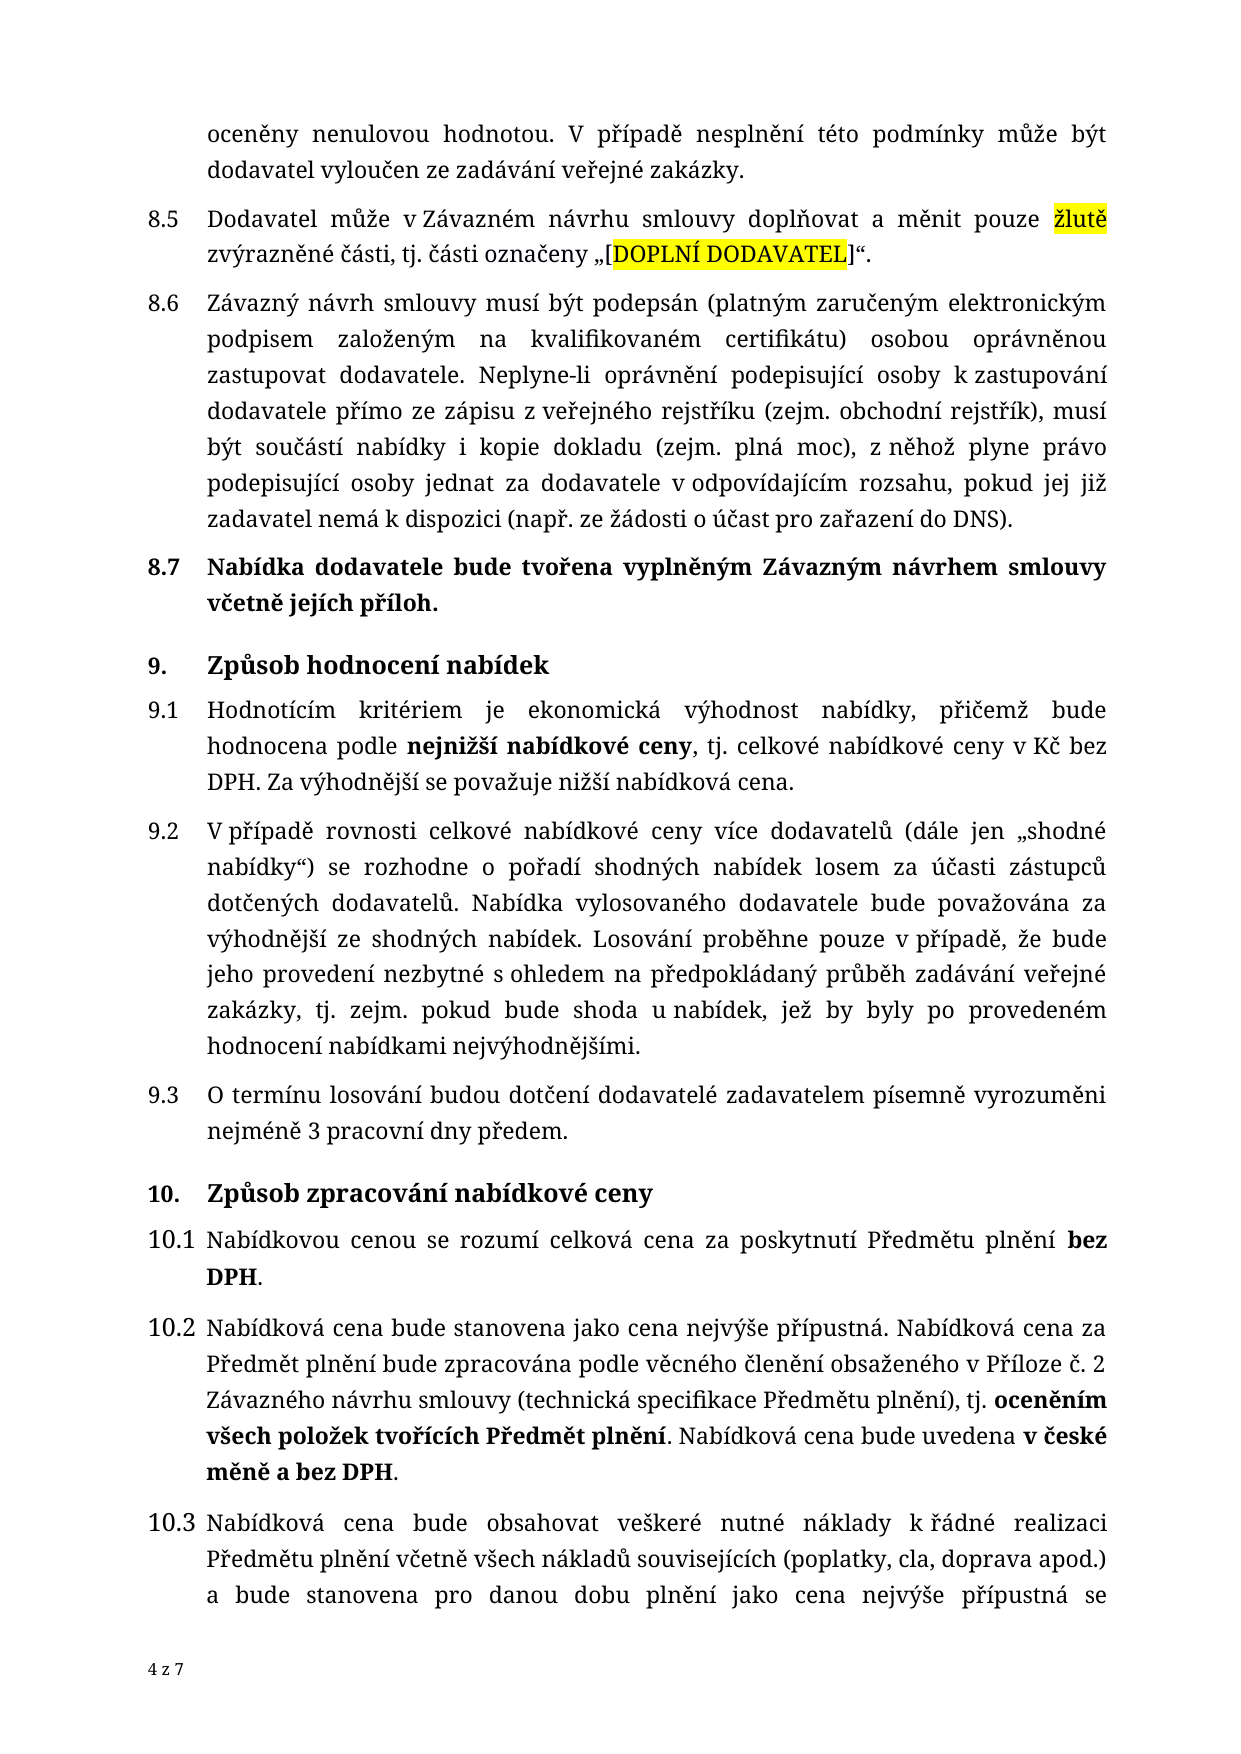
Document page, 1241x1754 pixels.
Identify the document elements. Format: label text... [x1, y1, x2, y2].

subtitle Způsob hodnocení nabídek [148, 648, 1107, 682]
list Závazný návrh smlouvy musí být podepsán (platným zaručeným elektronickým podpisem založeným na kvalifikovaném certifikátu) osobou oprávněnou zastupovat dodavatele. Neplyne-li oprávnění podepisující osoby k zastupování dodavatele přímo ze zápisu z veřejného rejstříku (zejm. obchodní rejstřík), musí být součástí nabídky i kopie dokladu (zejm. plná moc), z něhož plyne právo podepisující osoby jednat za dodavatele v odpovídajícím rozsahu, pokud jej již zadavatel nemá k dispozici (např. ze žádosti o účast pro zařazení do DNS). [148, 287, 1107, 534]
list Nabídková cena bude stanovena jako cena nejvýše přípustná. Nabídková cena za Předmět plnění bude zpracována podle věcného členění obsaženého v Příloze č. 2 Závazného návrhu smlouvy (technická specifikace Předmětu plnění), tj. oceněním všech položek tvořících Předmět plnění. Nabídková cena bude uvedena v české měně a bez DPH. [148, 1309, 1107, 1487]
list Nabídka dodavatele bude tvořena vyplněným Závazným návrhem smlouvy včetně jejích příloh. [148, 551, 1107, 618]
list Nabídkovou cenou se rozumí celková cena za poskytnutí Předmětu plnění bez DPH. [148, 1222, 1107, 1292]
list Hodnotícím kritériem je ekonomická výhodnost nabídky, přičemž bude hodnocena podle nejnižší nabídkové ceny, tj. celkové nabídkové ceny v Kč bez DPH. Za výhodnější se považuje nižší nabídková cena. [148, 694, 1107, 797]
subtitle Způsob zpracování nabídkové ceny [148, 1176, 1107, 1210]
list O termínu losování budou dotčení dodavatelé zadavatelem písemně vyrozuměni nejméně 3 pracovní dny předem. [148, 1079, 1107, 1146]
list Dodavatel může v Závazném návrhu smlouvy doplňovat a měnit pouze žlutě zvýrazněné části, tj. části označeny „[DOPLNÍ DODAVATEL]“. [148, 202, 1107, 270]
list V případě rovnosti celkové nabídkové ceny více dodavatelů (dále jen „shodné nabídky“) se rozhodne o pořadí shodných nabídek losem za účasti zástupců dotčených dodavatelů. Nabídka vylosovaného dodavatele bude považována za výhodnější ze shodných nabídek. Losování proběhne pouze v případě, že bude jeho provedení nezbytné s ohledem na předpokládaný průběh zadávání veřejné zakázky, tj. zejm. pokud bude shoda u nabídek, jež by byly po provedeném hodnocení nabídkami nejvýhodnějšími. [148, 815, 1107, 1062]
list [148, 1504, 1107, 1610]
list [148, 118, 1107, 185]
